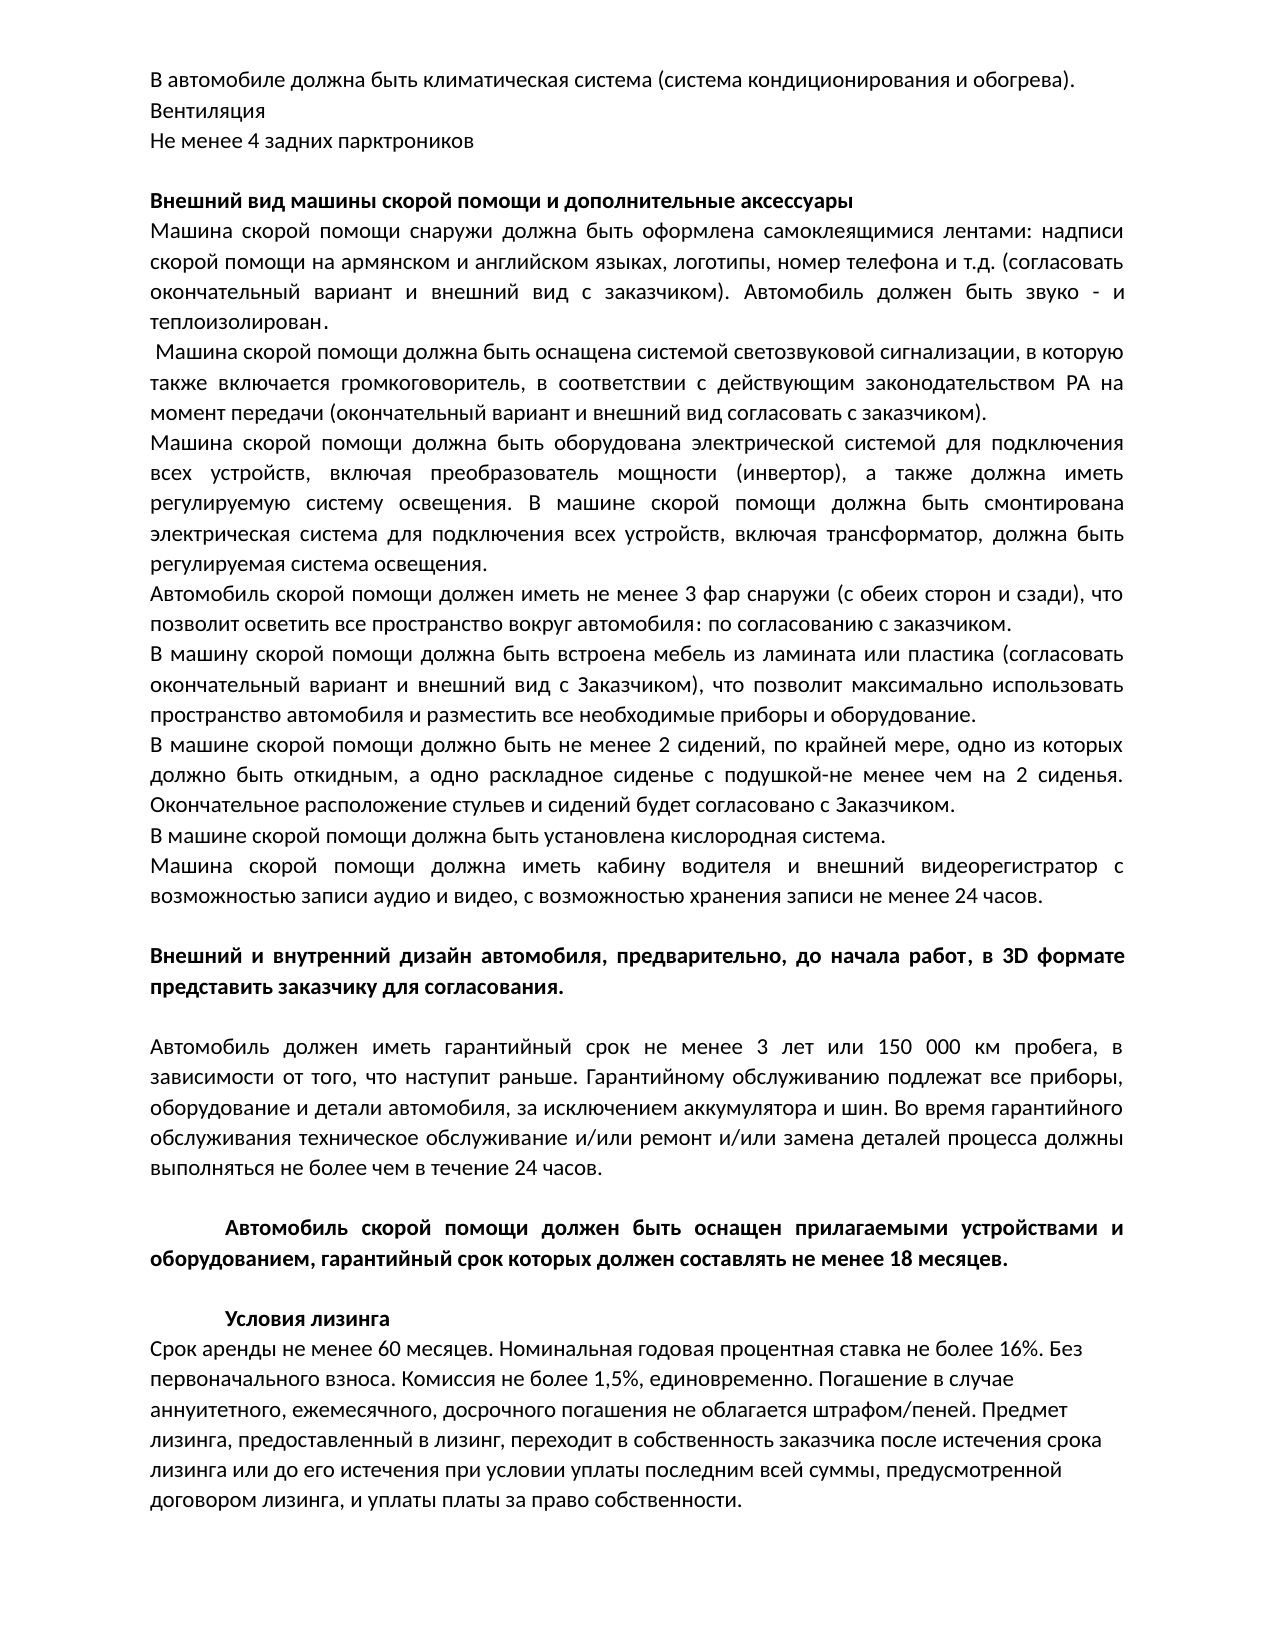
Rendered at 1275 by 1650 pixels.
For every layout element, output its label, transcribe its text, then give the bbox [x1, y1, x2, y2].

text Внешний и внутренний дизайн автомобиля, предварительно, до начала работ, в 3D формате представить заказчику для согласования. [150, 942, 1125, 1000]
text Автомобиль скорой помощи должен быть оснащен прилагаемыми устройствами и оборудованием, гарантийный срок которых должен составлять не менее 18 месяцев. [150, 1213, 1125, 1272]
text В машине скорой помощи должна быть установлена кислородная система. [150, 821, 1125, 849]
text В автомобиле должна быть климатическая система (система кондиционирования и обогрева). [150, 66, 1125, 94]
text Вентиляция [150, 96, 1125, 124]
text Условия лизинга [150, 1304, 1125, 1332]
text Автомобиль скорой помощи должен иметь не менее 3 фар снаружи (с обеих сторон и сзади), что позволит осветить все пространство вокруг автомобиля։ по согласованию с заказчиком. [150, 579, 1125, 637]
text Срок аренды не менее 60 месяцев. Номинальная годовая процентная ставка не более 16%. Без первоначального взноса. Комиссия не более 1,5%, единовременно. Погашение в случае аннуитетного, ежемесячного, досрочного погашения не облагается штрафом/пеней. Предмет лизинга, предоставленный в лизинг, переходит в собственность заказчика после истечения срока лизинга или до его истечения при условии уплаты последним всей суммы, предусмотренной договором лизинга, и уплаты платы за право собственности. [150, 1334, 1125, 1513]
text Машина скорой помощи должна быть оснащена системой светозвуковой сигнализации, в которую также включается громкоговоритель, в соответствии с действующим законодательством РА на момент передачи (окончательный вариант и внешний вид согласовать с заказчиком). [150, 337, 1125, 426]
text Машина скорой помощи снаружи должна быть оформлена самоклеящимися лентами: надписи скорой помощи на армянском и английском языках, логотипы, номер телефона и т.д. (согласовать окончательный вариант и внешний вид с заказчиком). Автомобиль должен быть звуко - и теплоизолирован․ [150, 217, 1125, 335]
text В машину скорой помощи должна быть встроена мебель из ламината или пластика (согласовать окончательный вариант и внешний вид с Заказчиком), что позволит максимально использовать пространство автомобиля и разместить все необходимые приборы и оборудование. [150, 639, 1125, 728]
text Машина скорой помощи должна иметь кабину водителя и внешний видеорегистратор с возможностью записи аудио и видео, с возможностью хранения записи не менее 24 часов. [150, 851, 1125, 909]
text В машине скорой помощи должно быть не менее 2 сидений, по крайней мере, одно из которых должно быть откидным, а одно раскладное сиденье с подушкой-не менее чем на 2 сиденья. Окончательное расположение стульев и сидений будет согласовано с Заказчиком. [150, 730, 1125, 819]
text Автомобиль должен иметь гарантийный срок не менее 3 лет или 150 000 км пробега, в зависимости от того, что наступит раньше. Гарантийному обслуживанию подлежат все приборы, оборудование и детали автомобиля, за исключением аккумулятора и шин. Во время гарантийного обслуживания техническое обслуживание и/или ремонт и/или замена деталей процесса должны выполняться не более чем в течение 24 часов. [150, 1032, 1125, 1181]
text Не менее 4 задних парктроников [150, 126, 1125, 154]
text Машина скорой помощи должна быть оборудована электрической системой для подключения всех устройств, включая преобразователь мощности (инвертор), а также должна иметь регулируемую систему освещения. В машине скорой помощи должна быть смонтирована электрическая система для подключения всех устройств, включая трансформатор, должна быть регулируемая система освещения. [150, 428, 1125, 577]
text Внешний вид машины скорой помощи и дополнительные аксессуары [150, 186, 1125, 214]
